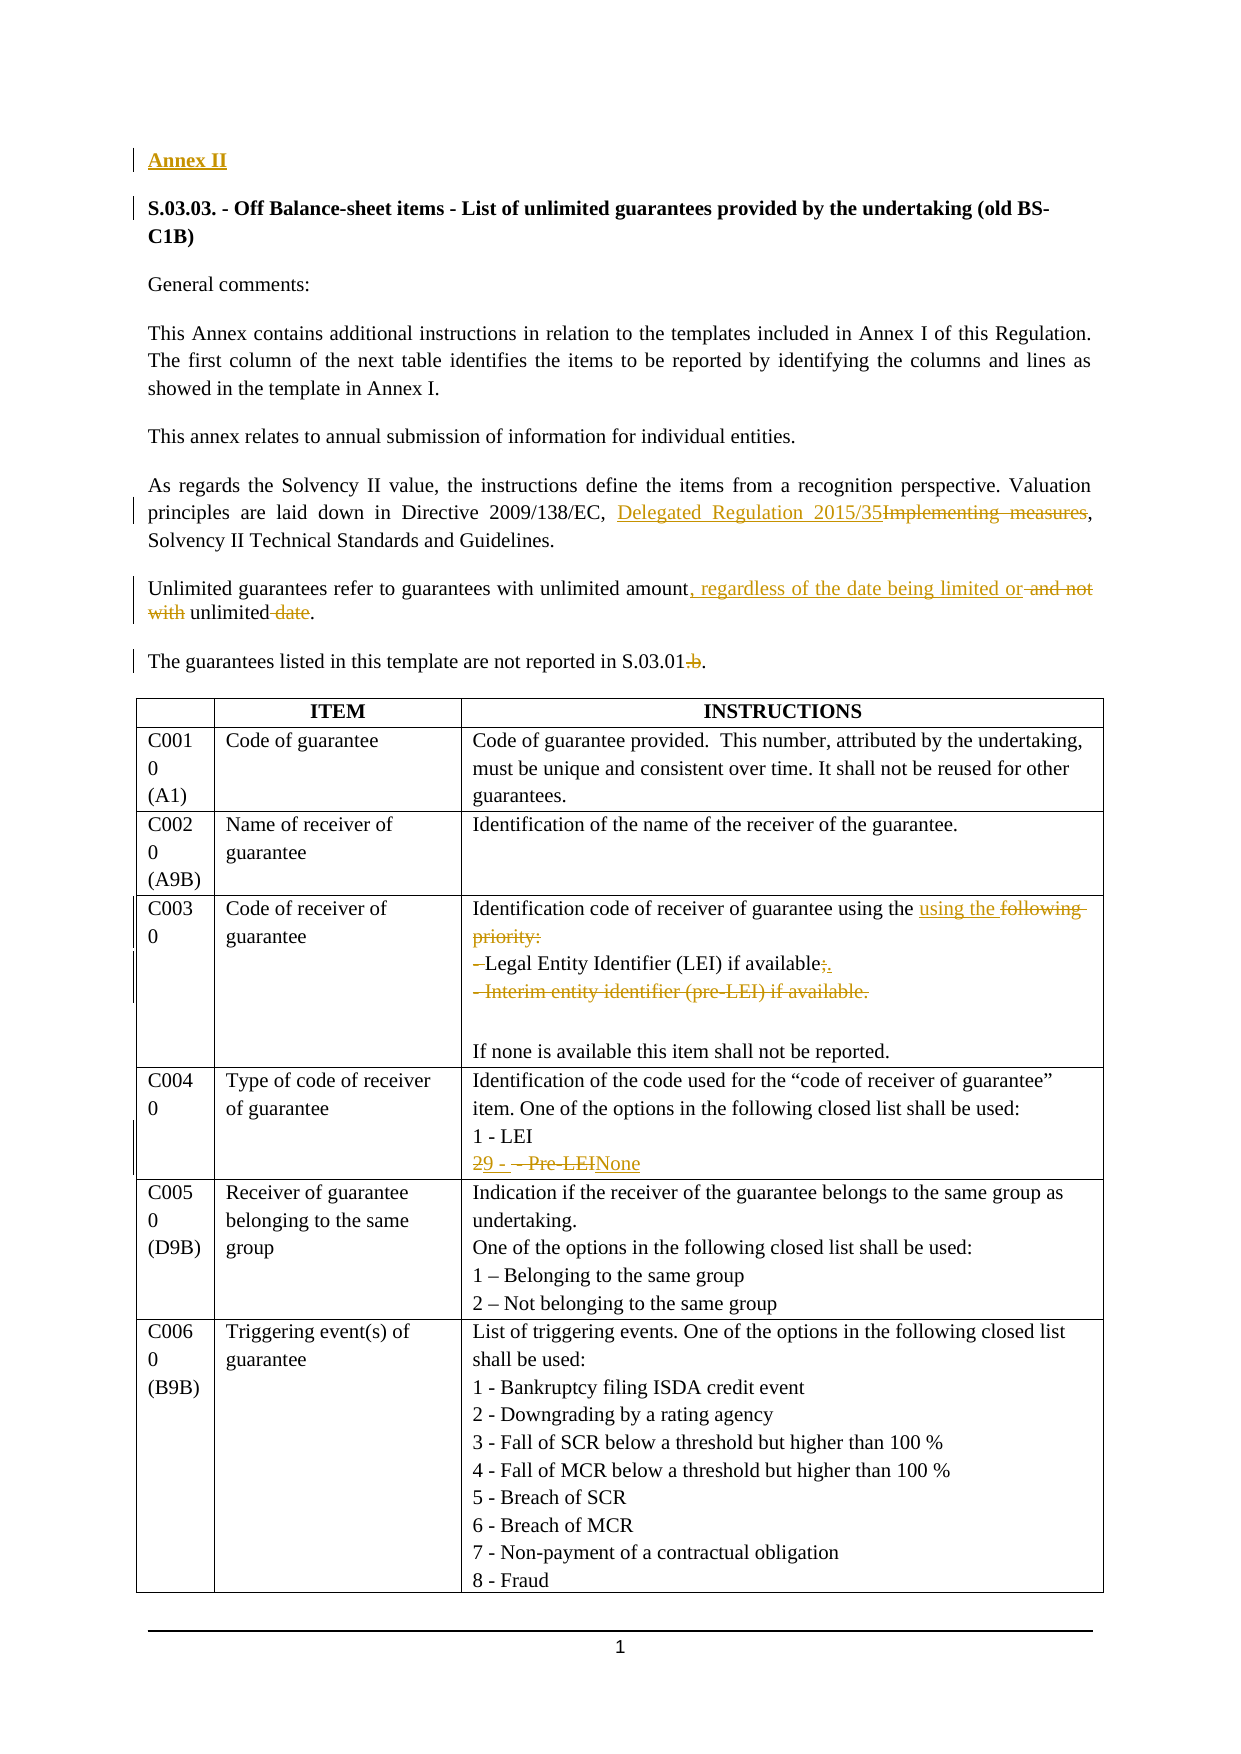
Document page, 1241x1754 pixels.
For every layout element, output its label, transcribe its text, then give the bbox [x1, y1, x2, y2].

table_cell C0030 [137, 896, 214, 1067]
table_cell Name of receiver of guarantee [215, 812, 461, 895]
table_cell C0040 [137, 1068, 214, 1179]
table_cell Indication if the receiver of the guarantee belongs to the same group as undertaking. One of the options in the following closed list shall be used: 1 – Belonging to the same group 2 – Not belonging to the same group [462, 1180, 1103, 1318]
table_header INSTRUCTIONS [462, 699, 1103, 727]
table_cell C0010 (A1) [137, 728, 214, 811]
text The guarantees listed in this template are not reported in S.03.01. [148, 649, 1093, 673]
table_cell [215, 1320, 461, 1592]
table_cell Code of receiver of guarantee [215, 896, 461, 1067]
table_cell Receiver of guarantee belonging to the same group [215, 1180, 461, 1318]
text S.03.03. - Off Balance-sheet items - List of unlimited guarantees provided by the undertaking (old BS-C1B) [148, 196, 1093, 248]
table_cell Code of guarantee provided. This number, attributed by the undertaking, must be unique and consistent over time. It shall not be reused for other guarantees. [462, 728, 1103, 811]
table_cell C0020 (A9B) [137, 812, 214, 895]
table_cell C0050 (D9B) [137, 1180, 214, 1318]
table_cell Code of guarantee [215, 728, 461, 811]
text As regards the Solvency II value, the instructions define the items from a recognition perspective. Valuation principles are laid down in Directive 2009/138/EC, , Solvency II Technical Standards and Guidelines. [148, 473, 1093, 552]
table_cell Identification code of receiver of guarantee using the Legal Entity Identifier (LEI) if available If none is available this item shall not be reported. [462, 896, 1103, 1067]
table_cell C0060 (B9B) [137, 1320, 214, 1592]
table_cell Identification of the name of the receiver of the guarantee. [462, 812, 1103, 895]
table_header [137, 699, 214, 727]
text Unlimited guarantees refer to guarantees with unlimited amount unlimited. [148, 576, 1093, 624]
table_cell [462, 1320, 1103, 1592]
text This Annex contains additional instructions in relation to the templates included in Annex I of this Regulation. The first column of the next table identifies the items to be reported by identifying the columns and lines as showed in the template in Annex I. [148, 321, 1093, 400]
text General comments: [148, 272, 1093, 296]
table_header ITEM [215, 699, 461, 727]
table_cell Type of code of receiver of guarantee [215, 1068, 461, 1179]
text This annex relates to annual submission of information for individual entities. [148, 424, 1093, 448]
table_cell Identification of the code used for the “code of receiver of guarantee” item. One of the options in the following closed list shall be used: 1 - LEI [462, 1068, 1103, 1179]
